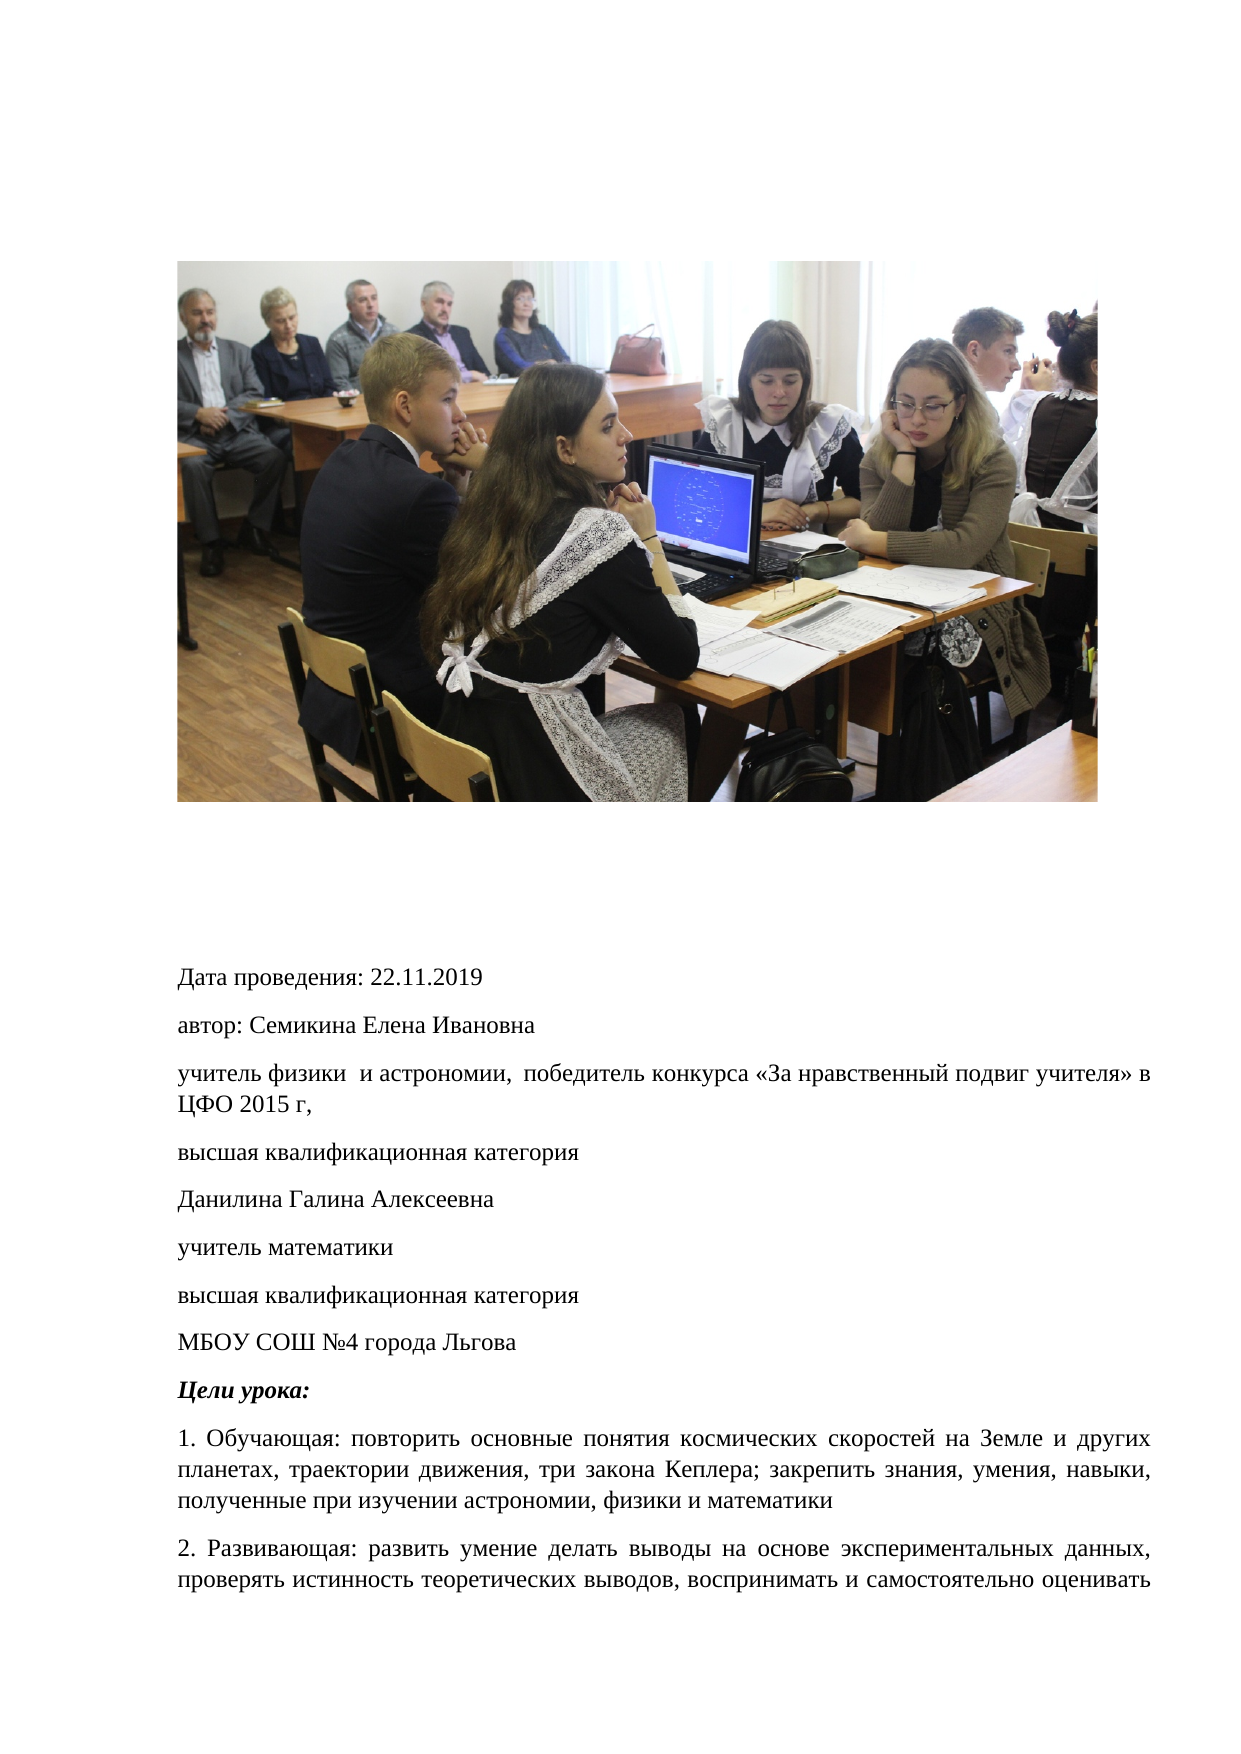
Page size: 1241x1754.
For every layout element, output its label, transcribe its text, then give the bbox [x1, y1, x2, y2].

text Данилина Галина Алексеевна [177, 1184, 1152, 1213]
picture [177, 261, 1098, 802]
text 1. Обучающая: повторить основные понятия космических скоростей на Земле и других планетах, траектории движения, три закона Кеплера; закрепить знания, умения, навыки, полученные при изучении астрономии, физики и математики [177, 1423, 1152, 1514]
text высшая квалификационная категория [177, 1280, 1152, 1308]
text Цели урока: [177, 1375, 1152, 1404]
text МБОУ СОШ №4 города Льгова [177, 1327, 1152, 1356]
text учитель математики [177, 1232, 1152, 1261]
text автор: Семикина Елена Ивановна [177, 1010, 1152, 1039]
text Дата проведения: 22.11.2019 [177, 962, 1152, 991]
text высшая квалификационная категория [177, 1137, 1152, 1165]
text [177, 1533, 1152, 1592]
text учитель физики и астрономии, победитель конкурса «За нравственный подвиг учителя» в ЦФО 2015 г, [177, 1058, 1152, 1118]
